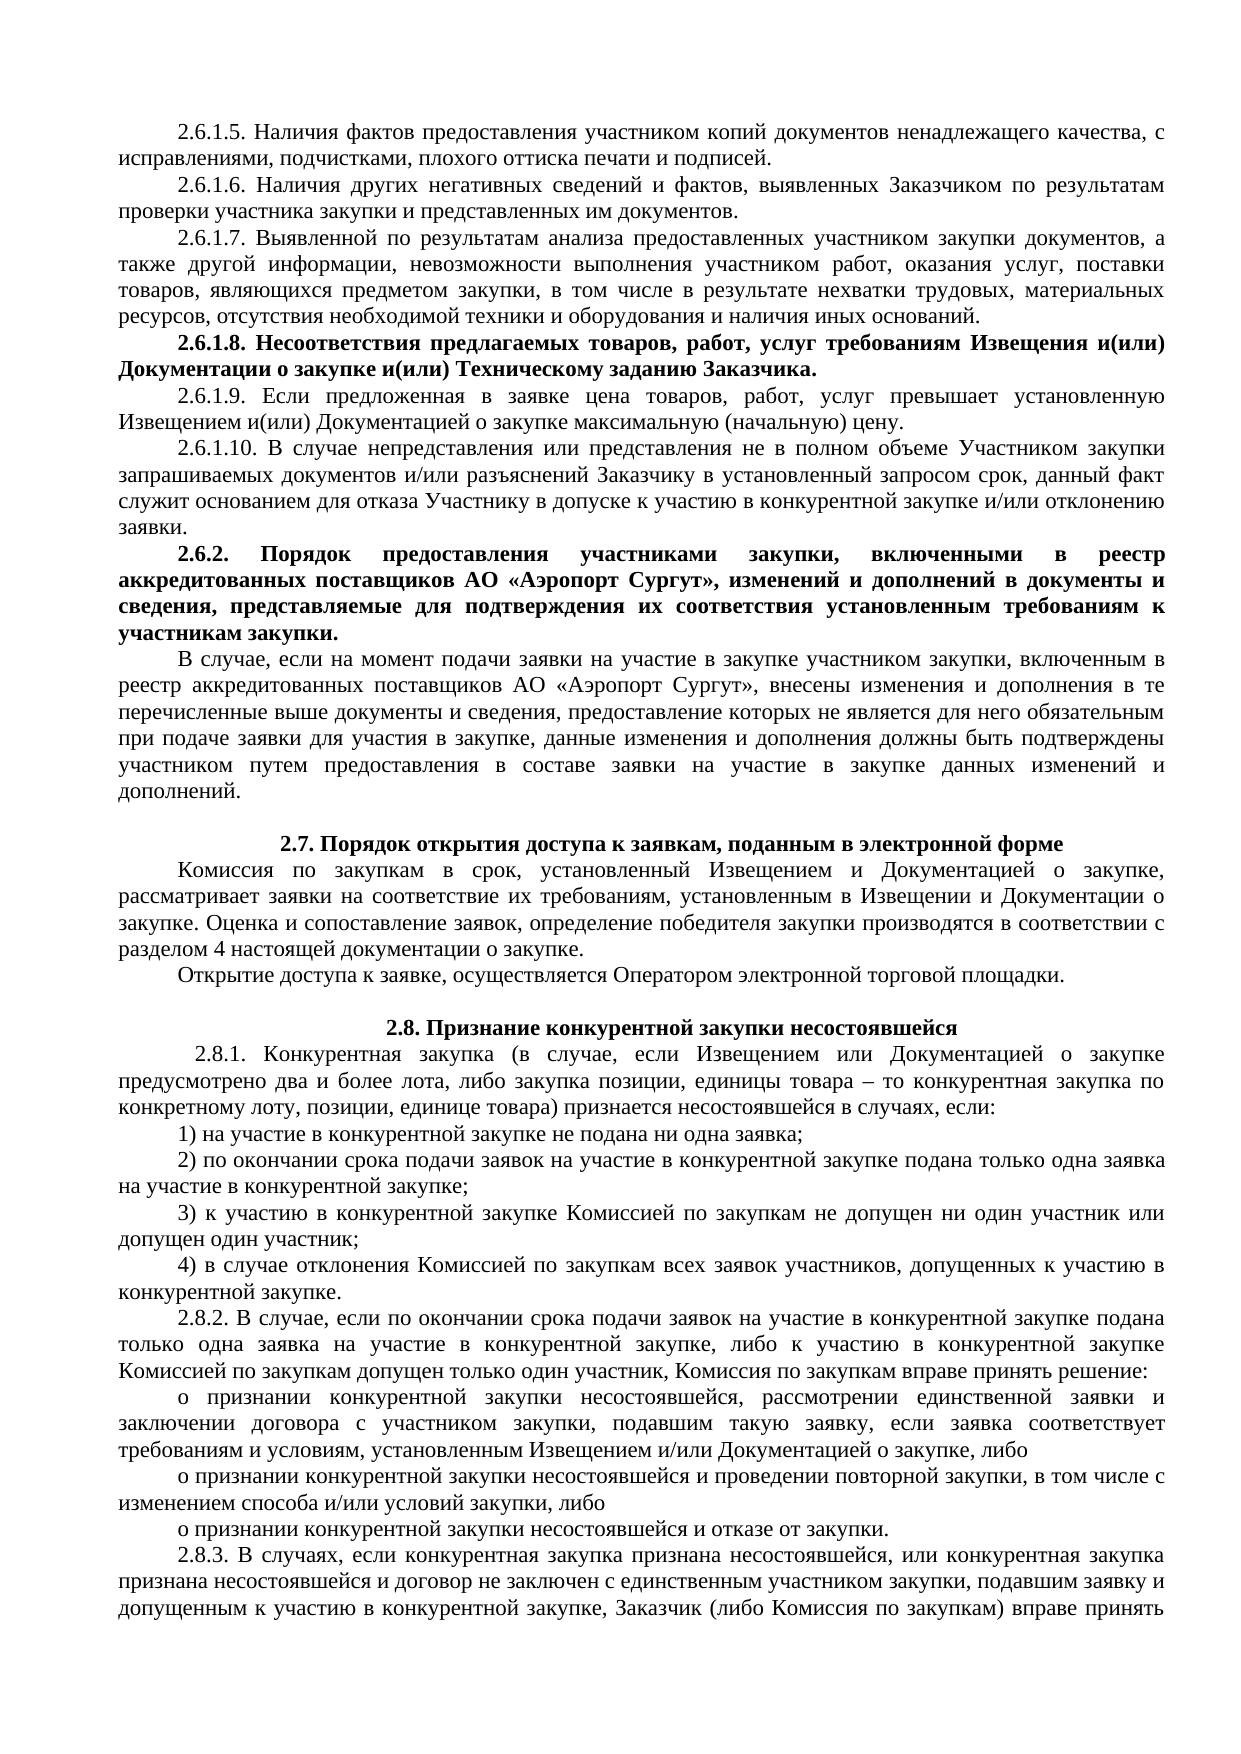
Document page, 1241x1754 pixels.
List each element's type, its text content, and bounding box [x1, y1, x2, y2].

text 2.6.1.7. Выявленной по результатам анализа предоставленных участником закупки документов, а также другой информации, невозможности выполнения участником работ, оказания услуг, поставки товаров, являющихся предметом закупки, в том числе в результате нехватки трудовых, материальных ресурсов, отсутствия необходимой техники и оборудования и наличия иных оснований. [118, 223, 1167, 329]
text Комиссия по закупкам в срок, установленный Извещением и Документацией о закупке, рассматривает заявки на соответствие их требованиям, установленным в Извещении и Документации о закупке. Оценка и сопоставление заявок, определение победителя закупки производятся в соответствии с разделом 4 настоящей документации о закупке. [118, 856, 1167, 961]
text 2.6.1.8. Несоответствия предлагаемых товаров, работ, услуг требованиям Извещения и(или) Документации о закупке и(или) Техническому заданию Заказчика. [118, 329, 1167, 382]
text 2.8.2. В случае, если по окончании срока подачи заявок на участие в конкурентной закупке подана только одна заявка на участие в конкурентной закупке, либо к участию в конкурентной закупке Комиссией по закупкам допущен только один участник, Комиссия по закупкам вправе принять решение: [118, 1304, 1167, 1383]
text о признании конкурентной закупки несостоявшейся и отказе от закупки. [118, 1515, 1167, 1541]
text 4) в случае отклонения Комиссией по закупкам всех заявок участников, допущенных к участию в конкурентной закупке. [118, 1251, 1167, 1304]
text 1) на участие в конкурентной закупке не подана ни одна заявка; [118, 1119, 1167, 1146]
text 2.6.1.9. Если предложенная в заявке цена товаров, работ, услуг превышает установленную Извещением и(или) Документацией о закупке максимальную (начальную) цену. [118, 382, 1167, 434]
text В случае, если на момент подачи заявки на участие в закупке участником закупки, включенным в реестр аккредитованных поставщиков АО «Аэропорт Сургут», внесены изменения и дополнения в те перечисленные выше документы и сведения, предоставление которых не является для него обязательным при подаче заявки для участия в закупке, данные изменения и дополнения должны быть подтверждены участником путем предоставления в составе заявки на участие в закупке данных изменений и дополнений. [118, 645, 1167, 803]
text 3) к участию в конкурентной закупке Комиссией по закупкам не допущен ни один участник или допущен один участник; [118, 1199, 1167, 1251]
text Открытие доступа к заявке, осуществляется Оператором электронной торговой площадки. [118, 961, 1167, 988]
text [118, 1541, 1167, 1620]
text 2.6.2. Порядок предоставления участниками закупки, включенными в реестр аккредитованных поставщиков АО «Аэропорт Сургут», изменений и дополнений в документы и сведения, представляемые для подтверждения их соответствия установленным требованиям к участникам закупки. [118, 540, 1167, 645]
text 2.6.1.5. Наличия фактов предоставления участником копий документов ненадлежащего качества, с исправлениями, подчистками, плохого оттиска печати и подписей. [118, 118, 1167, 171]
text 2.6.1.6. Наличия других негативных сведений и фактов, выявленных Заказчиком по результатам проверки участника закупки и представленных им документов. [118, 171, 1167, 223]
text 2) по окончании срока подачи заявок на участие в конкурентной закупке подана только одна заявка на участие в конкурентной закупке; [118, 1146, 1167, 1199]
text 2.8.1. Конкурентная закупка (в случае, если Извещением или Документацией о закупке предусмотрено два и более лота, либо закупка позиции, единицы товара – то конкурентная закупка по конкретному лоту, позиции, единице товара) признается несостоявшейся в случаях, если: [118, 1041, 1167, 1119]
text о признании конкурентной закупки несостоявшейся и проведении повторной закупки, в том числе с изменением способа и/или условий закупки, либо [118, 1462, 1167, 1515]
text 2.6.1.10. В случае непредставления или представления не в полном объеме Участником закупки запрашиваемых документов и/или разъяснений Заказчику в установленный запросом срок, данный факт служит основанием для отказа Участнику в допуске к участию в конкурентной закупке и/или отклонению заявки. [118, 434, 1167, 540]
text 2.8. Признание конкурентной закупки несостоявшейся [118, 1014, 1167, 1041]
text 2.7. Порядок открытия доступа к заявкам, поданным в электронной форме [118, 830, 1167, 856]
text о признании конкурентной закупки несостоявшейся, рассмотрении единственной заявки и заключении договора с участником закупки, подавшим такую заявку, если заявка соответствует требованиям и условиям, установленным Извещением и/или Документацией о закупке, либо [118, 1383, 1167, 1462]
